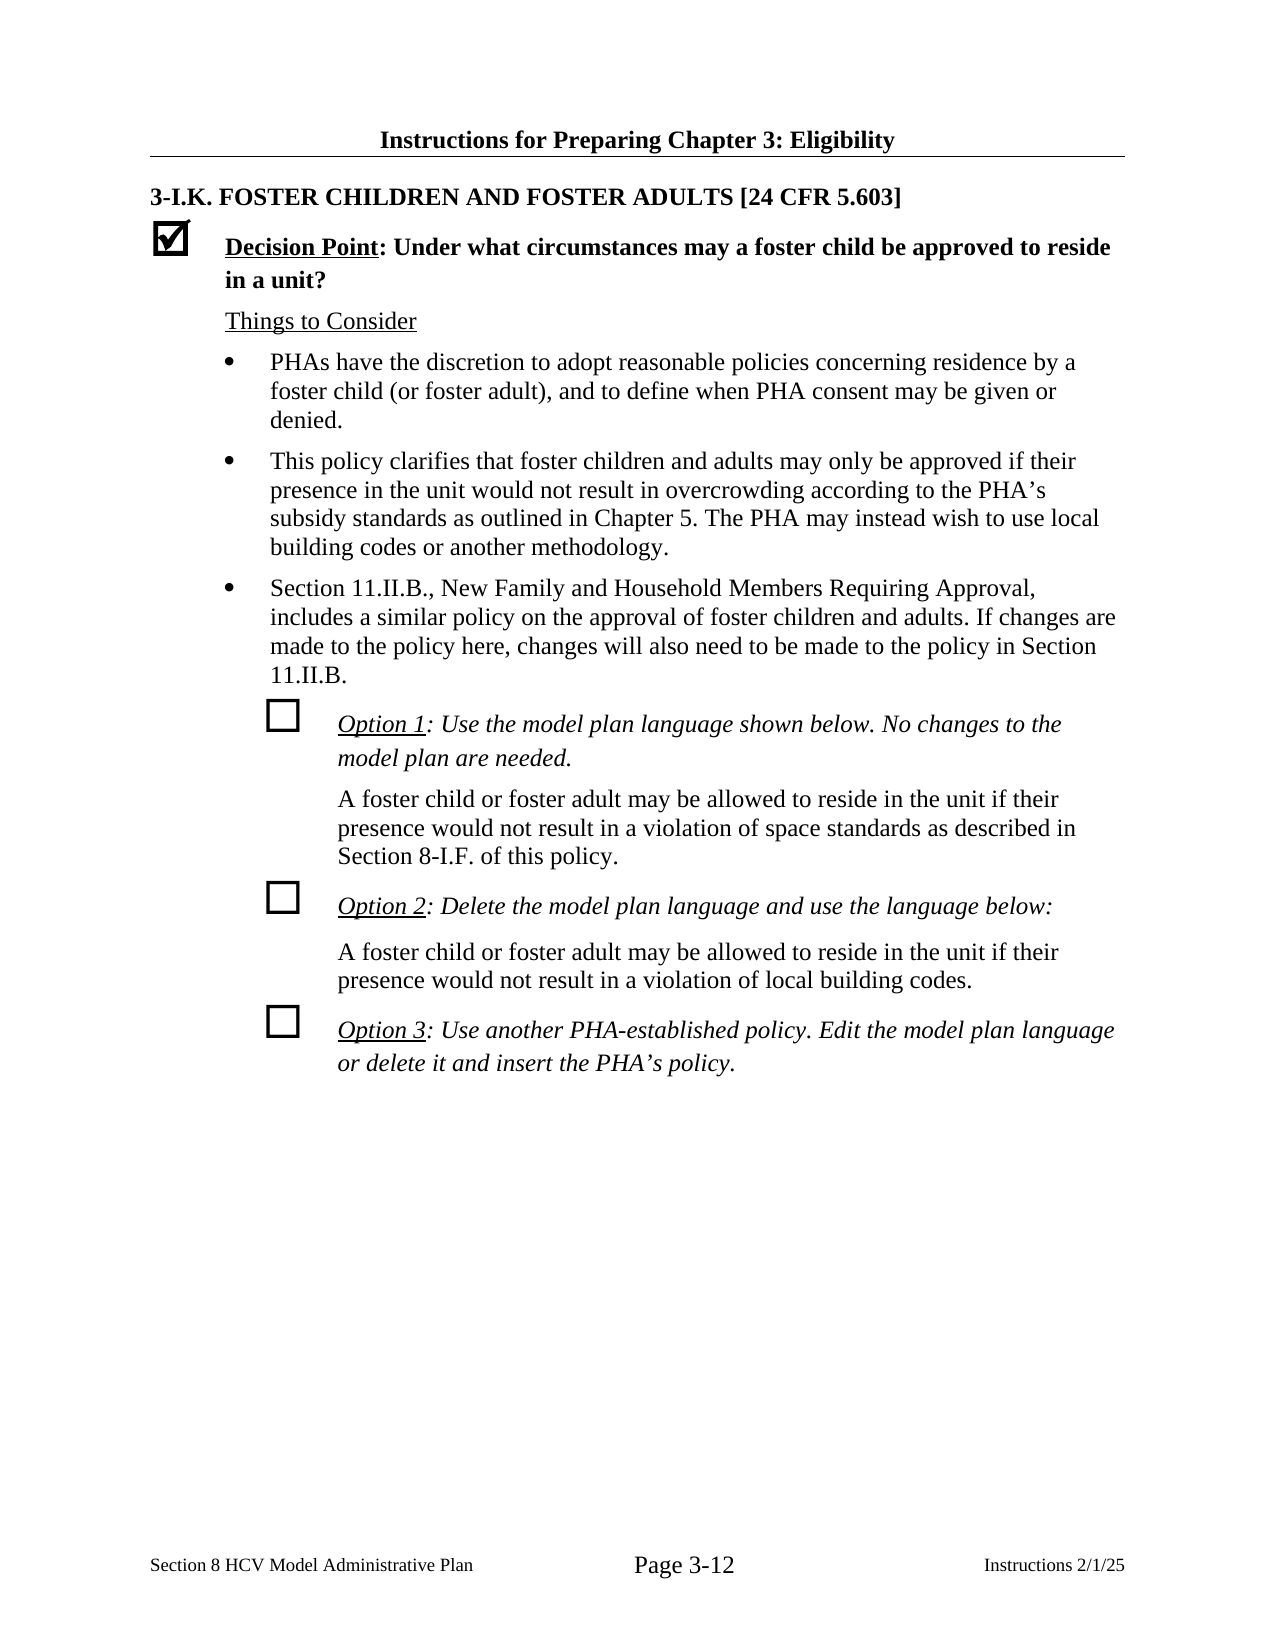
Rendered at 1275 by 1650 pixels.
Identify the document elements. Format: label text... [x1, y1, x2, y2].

text Option 3: Use another PHA-established policy. Edit the model plan language or delete it and insert the PHA’s policy. [262, 1007, 1125, 1077]
list This policy clarifies that foster children and adults may only be approved if their presence in the unit would not result in overcrowding according to the PHA’s subsidy standards as outlined in Chapter 5. The PHA may instead wish to use local building codes or another methodology. [225, 446, 1125, 561]
text A foster child or foster adult may be allowed to reside in the unit if their presence would not result in a violation of space standards as described in Section 8-I.F. of this policy. [337, 784, 1125, 870]
text Option 1: Use the model plan language shown below. No changes to the model plan are needed. [262, 701, 1125, 771]
text Things to Consider [225, 306, 1125, 335]
text 3-I.K. FOSTER CHILDREN AND FOSTER ADULTS [24 CFR 5.603] [150, 182, 1125, 211]
text Option 2: Delete the model plan language and use the language below: [262, 883, 1125, 924]
text A foster child or foster adult may be allowed to reside in the unit if their presence would not result in a violation of local building codes. [337, 937, 1125, 994]
list PHAs have the discretion to adopt reasonable policies concerning residence by a foster child (or foster adult), and to define when PHA consent may be given or denied. [225, 347, 1125, 433]
list Section 11.II.B., New Family and Household Members Requiring Approval, includes a similar policy on the approval of foster children and adults. If changes are made to the policy here, changes will also need to be made to the policy in Section 11.II.B. [225, 573, 1125, 688]
text Decision Point: Under what circumstances may a foster child be approved to reside in a unit? [150, 223, 1125, 293]
